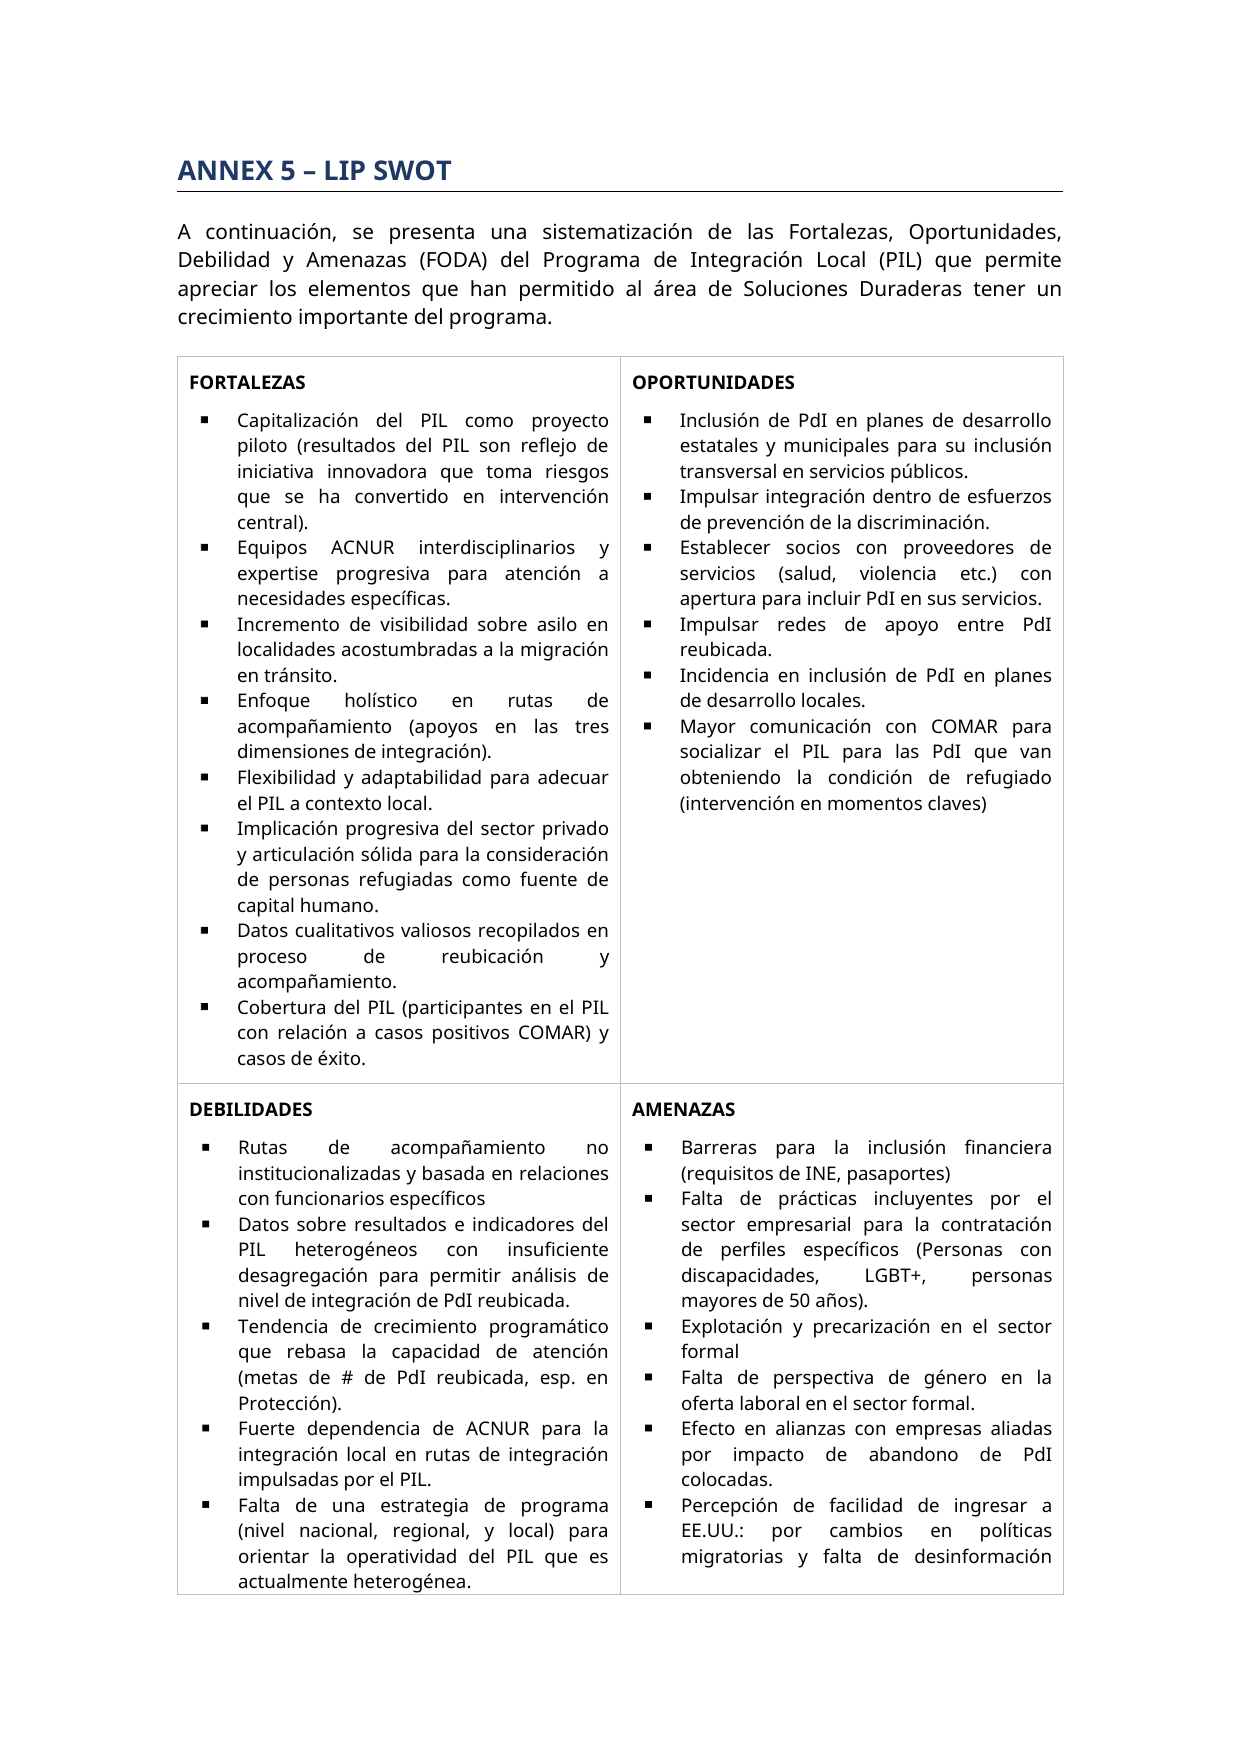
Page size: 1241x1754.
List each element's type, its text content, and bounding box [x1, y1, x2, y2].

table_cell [178, 1084, 620, 1594]
list A continuación, se presenta una sistematización de las Fortalezas, Oportunidades, Debilidad y Amenazas (FODA) del Programa de Integración Local (PIL) que permite apreciar los elementos que han permitido al área de Soluciones Duraderas tener un crecimiento importante del programa. [177, 217, 1063, 331]
table_header OPORTUNIDADES Inclusión de PdI en planes de desarrollo estatales y municipales para su inclusión transversal en servicios públicos. Impulsar integración dentro de esfuerzos de prevención de la discriminación. Establecer socios con proveedores de servicios (salud, violencia etc.) con apertura para incluir PdI en sus servicios. Impulsar redes de apoyo entre PdI reubicada. Incidencia en inclusión de PdI en planes de desarrollo locales. Mayor comunicación con COMAR para socializar el PIL para las PdI que van obteniendo la condición de refugiado (intervención en momentos claves) [621, 357, 1063, 1083]
subtitle ANNEX 5 – LIP SWOT [177, 152, 1063, 191]
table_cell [621, 1084, 1063, 1594]
table_header FORTALEZAS Capitalización del PIL como proyecto piloto (resultados del PIL son reflejo de iniciativa innovadora que toma riesgos que se ha convertido en intervención central). Equipos ACNUR interdisciplinarios y expertise progresiva para atención a necesidades específicas. Incremento de visibilidad sobre asilo en localidades acostumbradas a la migración en tránsito. Enfoque holístico en rutas de acompañamiento (apoyos en las tres dimensiones de integración). Flexibilidad y adaptabilidad para adecuar el PIL a contexto local. Implicación progresiva del sector privado y articulación sólida para la consideración de personas refugiadas como fuente de capital humano. Datos cualitativos valiosos recopilados en proceso de reubicación y acompañamiento. Cobertura del PIL (participantes en el PIL con relación a casos positivos COMAR) y casos de éxito. [178, 357, 620, 1083]
